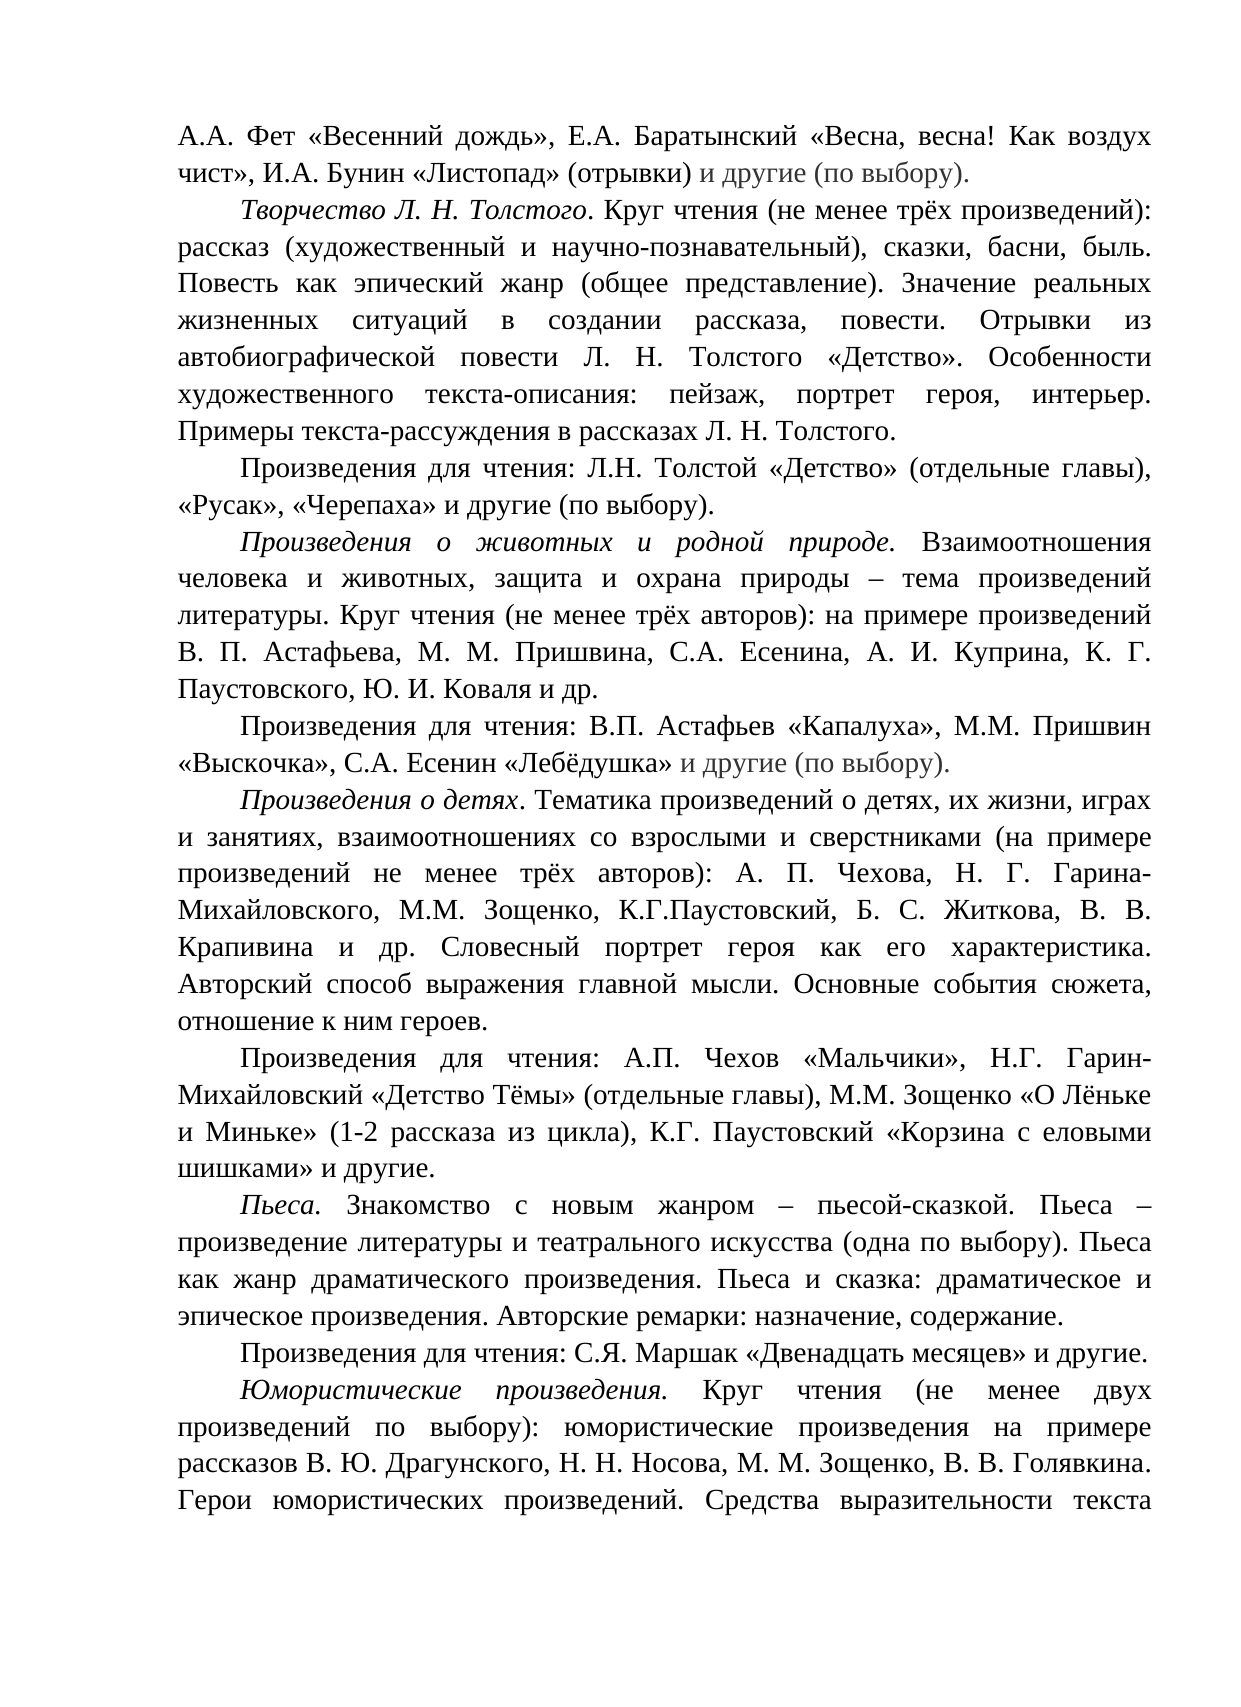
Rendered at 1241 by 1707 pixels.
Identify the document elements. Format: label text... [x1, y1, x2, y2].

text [177, 1372, 1152, 1516]
text Произведения для чтения: С.Я. Маршак «Двенадцать месяцев» и другие. [177, 1335, 1152, 1368]
text Произведения о детях. Тематика произведений о детях, их жизни, играх и занятиях, взаимоотношениях со взрослыми и сверстниками ‌(на примере произведений не менее трёх авторов)‌: А. П. Чехова, Н. Г. Гарина-Михайловского, М.М. Зощенко, К.Г.Паустовский, ‌Б. С. Житкова, В. В. Крапивина и др.‌ Словесный портрет героя как его характеристика. Авторский способ выражения главной мысли. Основные события сюжета, отношение к ним героев. [177, 782, 1152, 1037]
text Творчество Л. Н. Толстого. Круг чтения ‌(не менее трёх произведений)‌: рассказ (художественный и научно-познавательный), сказки, басни, быль. Повесть как эпический жанр (общее представление). Значение реальных жизненных ситуаций в создании рассказа, повести. Отрывки из автобиографической повести Л. Н. Толстого «Детство». Особенности художественного текста-описания: пейзаж, портрет героя, интерьер. Примеры текста-рассуждения в рассказах Л. Н. Толстого. [177, 192, 1152, 447]
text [177, 118, 1152, 188]
text Произведения для чтения: Л.Н. Толстой «Детство» (отдельные главы), «Русак», «Черепаха» ‌и другие (по выбору)‌. [177, 450, 1152, 520]
text Пьеса. Знакомство с новым жанром – пьесой-сказкой. Пьеса – произведение литературы и театрального искусства ‌(одна по выбору)‌. Пьеса как жанр драматического произведения. Пьеса и сказка: драматическое и эпическое произведения. Авторские ремарки: назначение, содержание. [177, 1187, 1152, 1332]
text Произведения для чтения: В.П. Астафьев «Капалуха», М.М. Пришвин «Выскочка», С.А. Есенин «Лебёдушка» ​‌и другие (по выбору).‌ [177, 708, 1152, 778]
text Произведения для чтения: А.П. Чехов «Мальчики», Н.Г. Гарин-Михайловский «Детство Тёмы» (отдельные главы), М.М. Зощенко «О Лёньке и Миньке» ‌(1-2 рассказа из цикла)‌, К.Г. Паустовский «Корзина с еловыми шишками» и другие. [177, 1040, 1152, 1184]
text Произведения о животных и родной природе. Взаимоотношения человека и животных, защита и охрана природы – тема произведений литературы. Круг чтения ‌(не менее трёх авторов)‌: на примере произведений В. П. Астафьева, М. М. Пришвина, С.А. Есенина, ‌А. И. Куприна, К. Г. Паустовского, Ю. И. Коваля и др.‌ [177, 524, 1152, 705]
